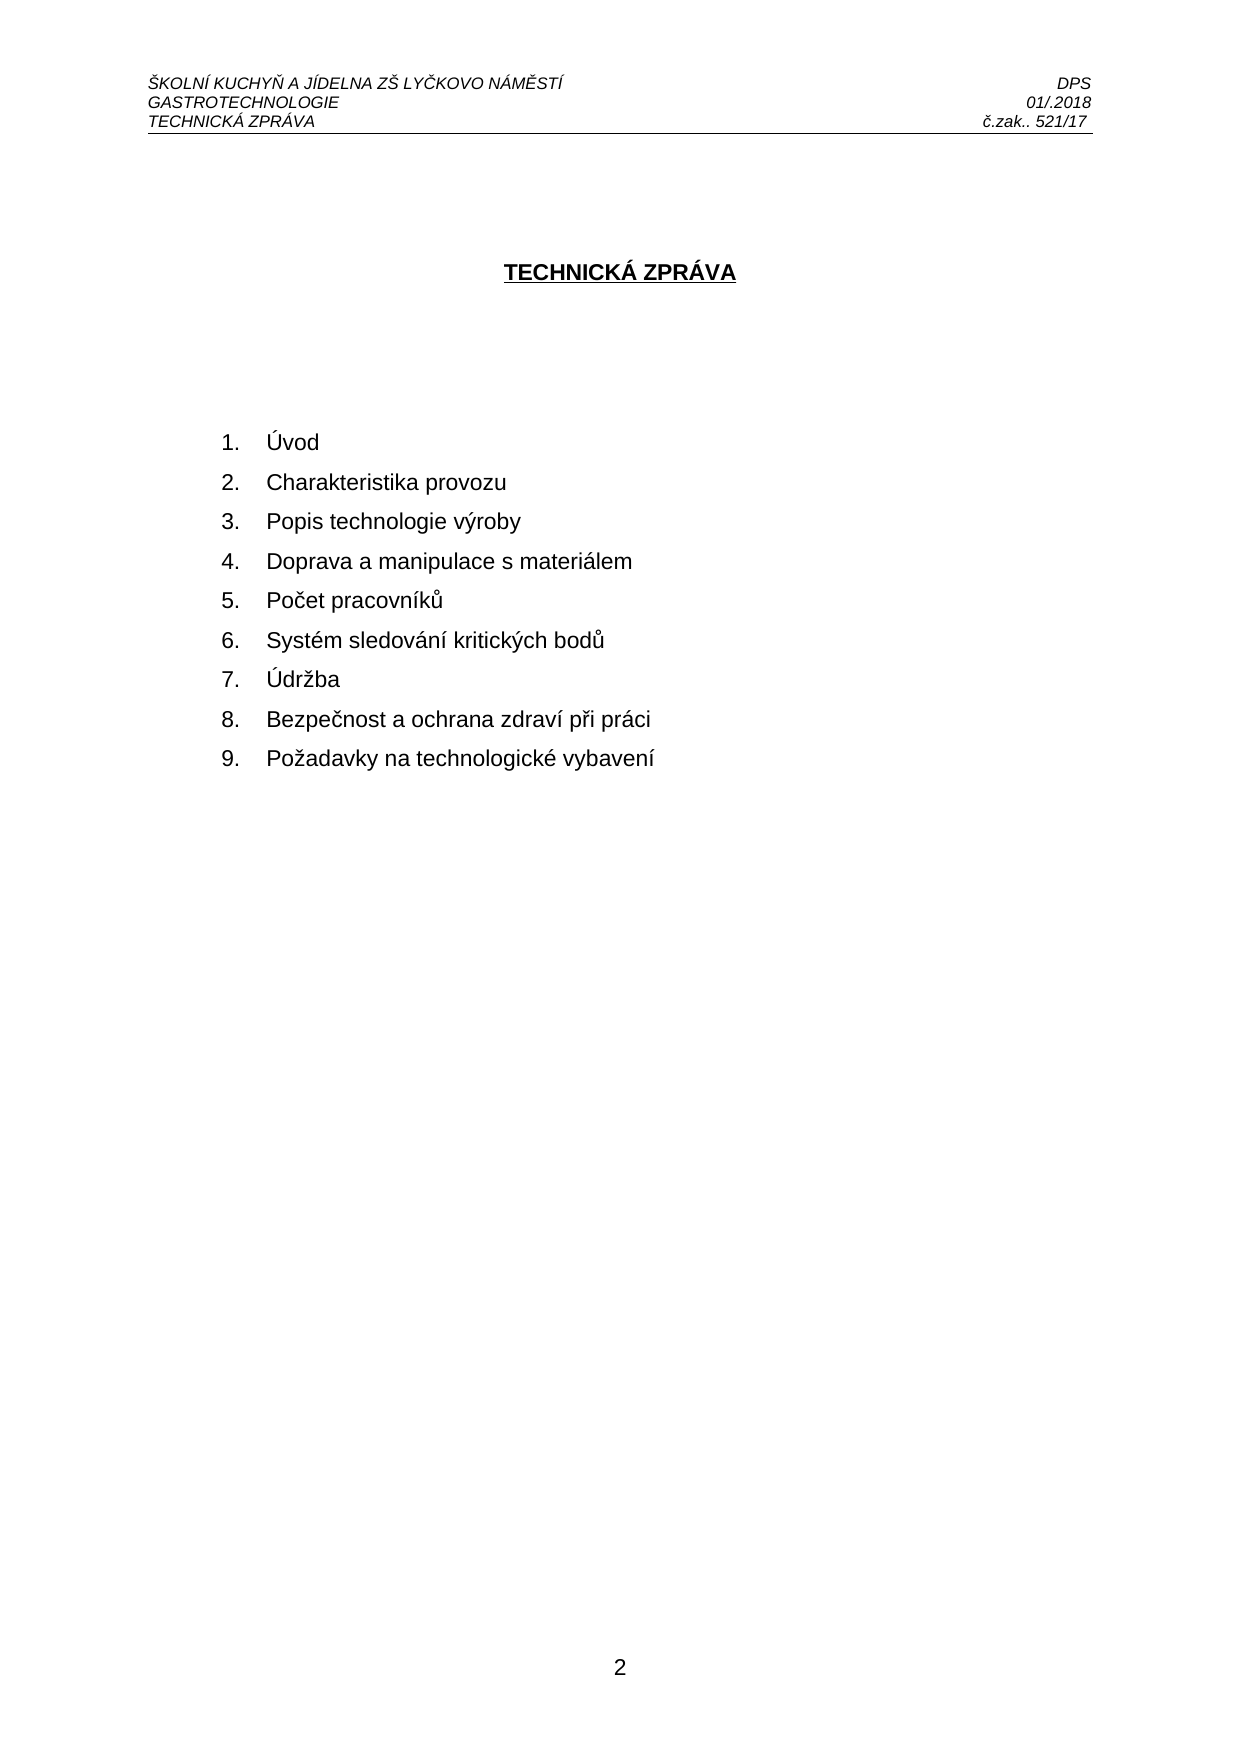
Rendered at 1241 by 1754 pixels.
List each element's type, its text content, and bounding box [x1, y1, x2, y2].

subtitle Údržba [221, 666, 1093, 692]
subtitle Bezpečnost a ochrana zdraví při práci [221, 706, 1093, 732]
text TECHNICKÁ ZPRÁVA [148, 259, 1093, 286]
subtitle Doprava a manipulace s materiálem [221, 548, 1093, 574]
subtitle Systém sledování kritických bodů [221, 627, 1093, 653]
subtitle Počet pracovníků [221, 587, 1093, 613]
subtitle Úvod [221, 429, 1093, 456]
subtitle Popis technologie výroby [221, 508, 1093, 534]
subtitle Požadavky na technologické vybavení [221, 745, 1093, 771]
subtitle Charakteristika provozu [221, 469, 1093, 495]
